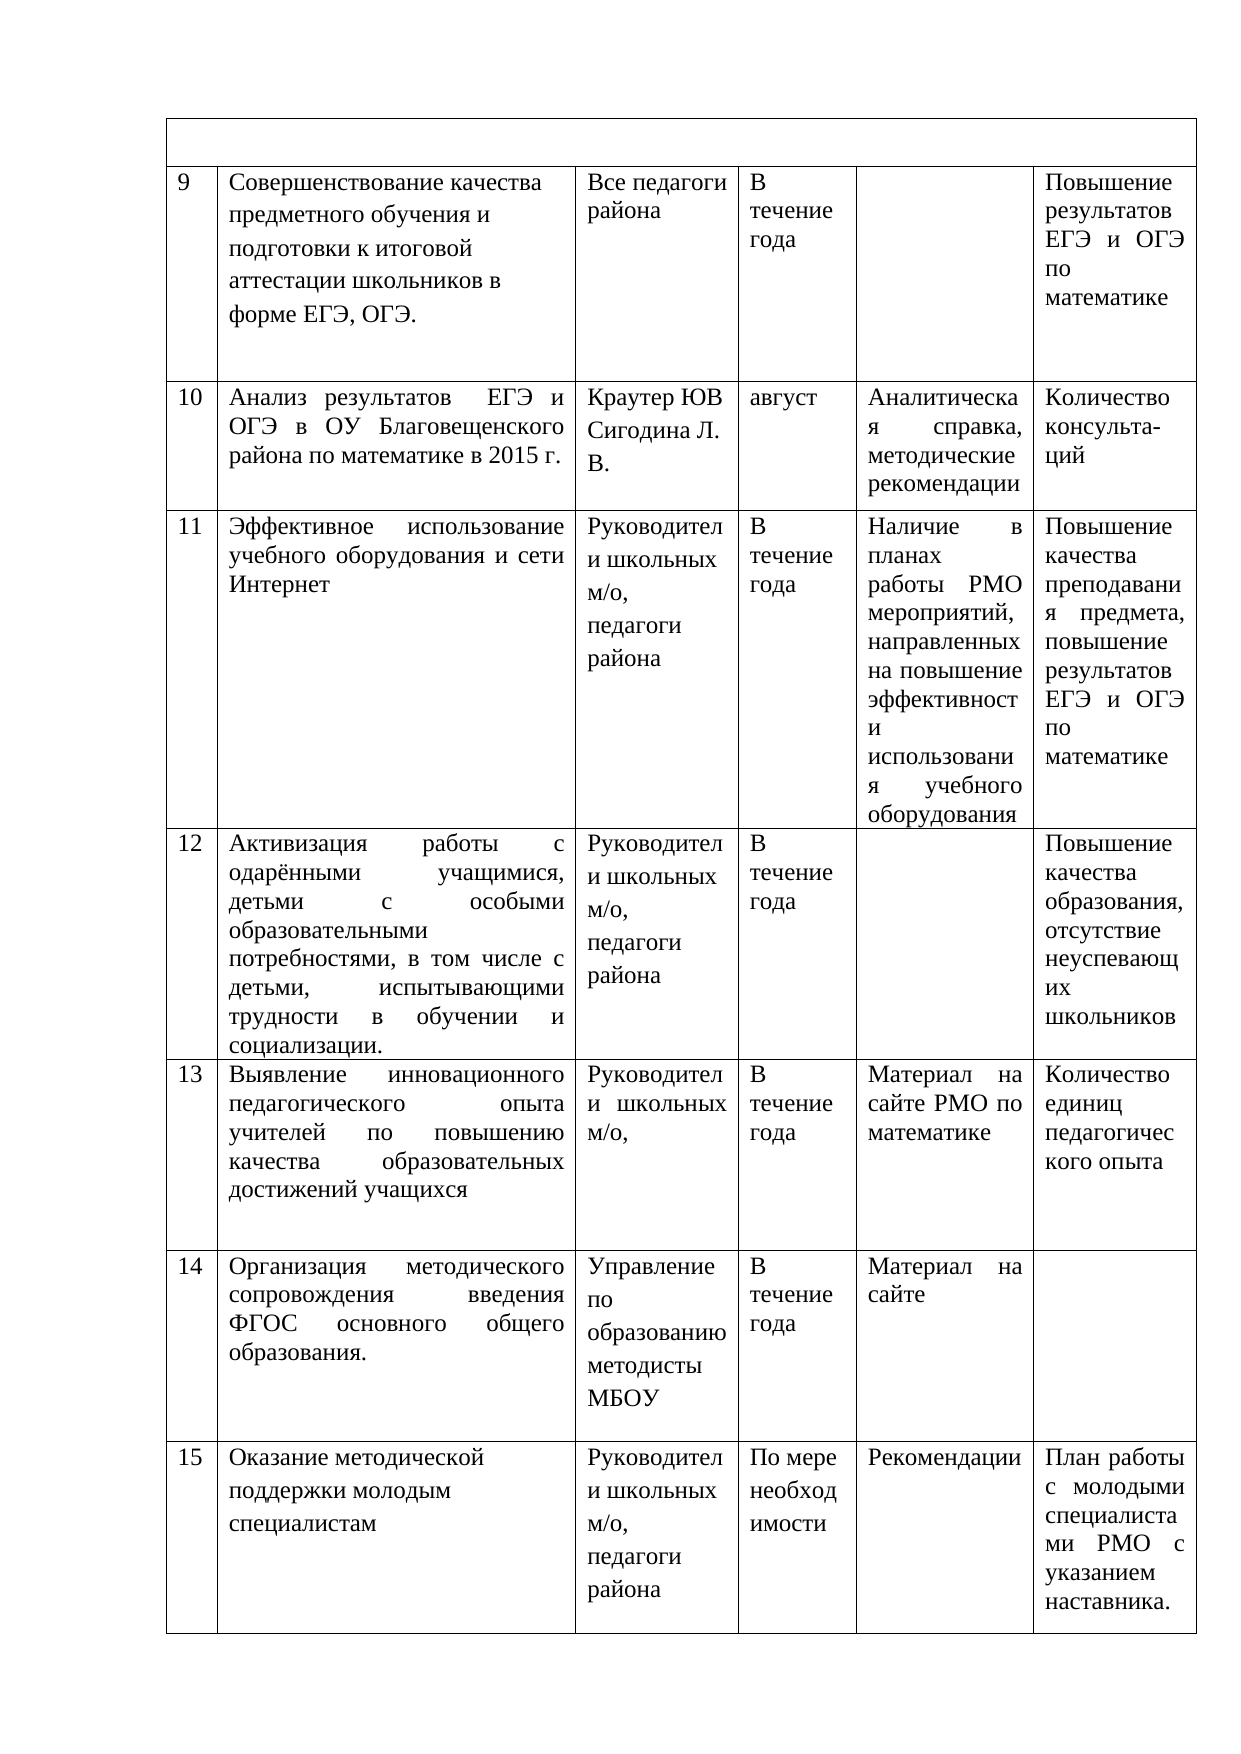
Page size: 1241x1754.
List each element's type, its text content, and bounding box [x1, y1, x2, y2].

table_cell Количество консульта-ций [1034, 382, 1196, 510]
table_cell Активизация работы с одарёнными учащимися, детьми с особыми образовательными потребностями, в том числе с детьми, испытывающими трудности в обучении и социализации. [218, 829, 575, 1058]
table_cell В течение года [739, 167, 856, 381]
table_cell Наличие в планах работы РМО мероприятий, направленных на повышение эффективности использования учебного оборудования [857, 511, 1033, 827]
table_cell Выявление инновационного педагогического опыта учителей по повышению качества образовательных достижений учащихся [218, 1060, 575, 1250]
table_cell 12 [167, 829, 217, 1058]
table_cell 11 [167, 511, 217, 827]
table_cell 10 [167, 382, 217, 510]
table_cell 14 [167, 1251, 217, 1441]
table_cell В течение года [739, 511, 856, 827]
table_cell Руководители школьных м/о, [576, 1060, 738, 1250]
table_cell 9 [167, 167, 217, 381]
table_cell Руководители школьных м/о, педагоги района [576, 829, 738, 1058]
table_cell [218, 1442, 575, 1632]
table_cell Повышение качества преподавания предмета, повышение результатов ЕГЭ и ОГЭ по математике [1034, 511, 1196, 827]
table_cell Количество единиц педагогического опыта [1034, 1060, 1196, 1250]
table_cell август [739, 382, 856, 510]
table_cell Все педагоги района [576, 167, 738, 381]
table_cell В течение года [739, 1060, 856, 1250]
table_cell [857, 829, 1033, 1058]
table_cell Руководители школьных м/о, педагоги района [576, 511, 738, 827]
table_cell Материал на сайте [857, 1251, 1033, 1441]
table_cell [1034, 167, 1196, 381]
table_cell Управление по образованию методисты МБОУ [576, 1251, 738, 1441]
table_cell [1034, 1442, 1196, 1632]
table_cell Организация методического сопровождения введения ФГОС основного общего образования. [218, 1251, 575, 1441]
table_cell Анализ результатов ЕГЭ и ОГЭ в ОУ Благовещенского района по математике в 2015 г. [218, 382, 575, 510]
table_cell Материал на сайте РМО по математике [857, 1060, 1033, 1250]
table_cell [1034, 1251, 1196, 1441]
table_cell Повышение качества образования, отсутствие неуспевающих школьников [1034, 829, 1196, 1058]
table_cell В течение года [739, 829, 856, 1058]
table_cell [576, 1442, 738, 1632]
table_cell [167, 119, 1196, 166]
table_cell Эффективное использование учебного оборудования и сети Интернет [218, 511, 575, 827]
table_cell Рекомендации [857, 1442, 1033, 1632]
table_cell 15 [167, 1442, 217, 1632]
table_cell 13 [167, 1060, 217, 1250]
table_cell В течение года [739, 1251, 856, 1441]
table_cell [739, 1442, 856, 1632]
table_cell Совершенствование качества предметного обучения и подготовки к итоговой аттестации школьников в форме ЕГЭ, ОГЭ. [218, 167, 575, 381]
table_cell Аналитическая справка, методические рекомендации [857, 382, 1033, 510]
table_cell [857, 167, 1033, 381]
table_cell Краутер ЮВ Сигодина Л. В. [576, 382, 738, 510]
